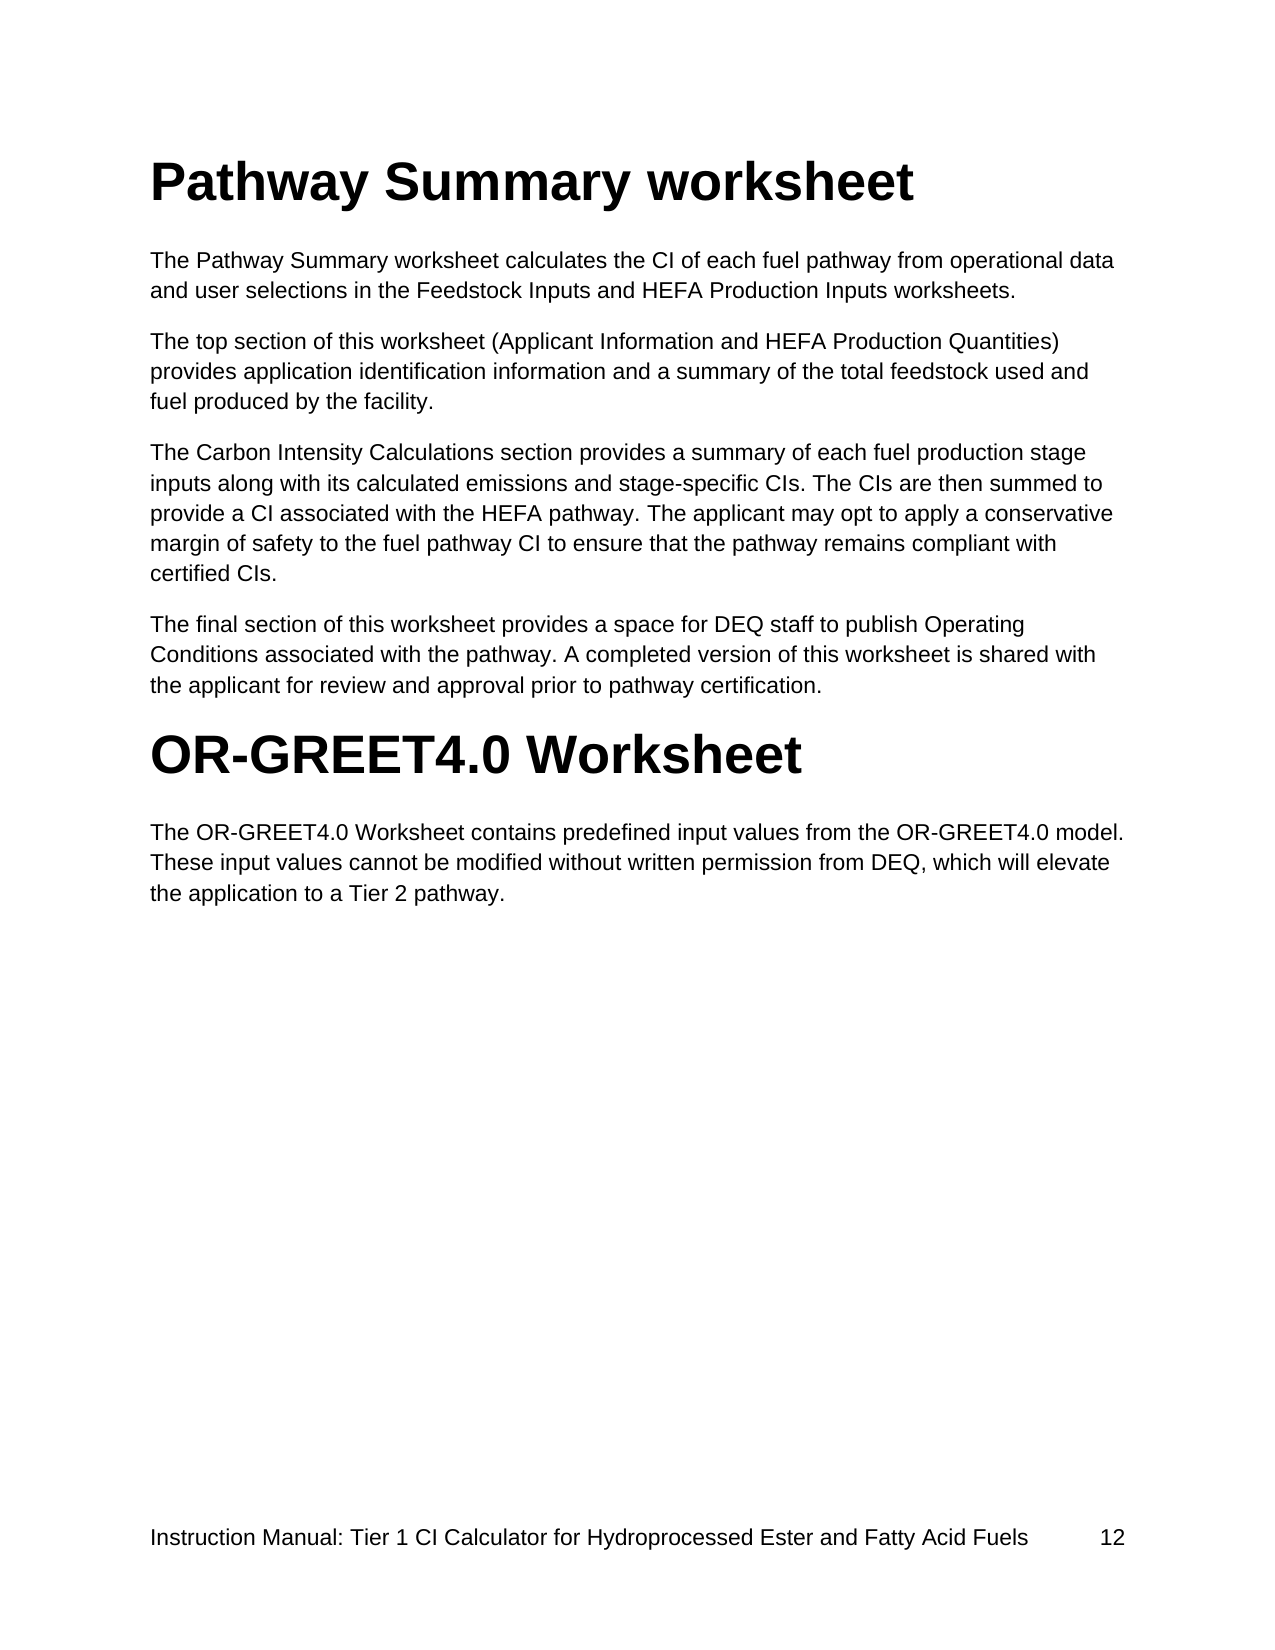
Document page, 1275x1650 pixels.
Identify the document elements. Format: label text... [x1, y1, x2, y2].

text The Pathway Summary worksheet calculates the CI of each fuel pathway from operational data and user selections in the Feedstock Inputs and HEFA Production Inputs worksheets. [150, 247, 1125, 303]
text The OR-GREET4.0 Worksheet contains predefined input values from the OR-GREET4.0 model. These input values cannot be modified without written permission from DEQ, which will elevate the application to a Tier 2 pathway. [150, 819, 1125, 906]
text The top section of this worksheet (Applicant Information and HEFA Production Quantities) provides application identification information and a summary of the total feedstock used and fuel produced by the facility. [150, 328, 1125, 414]
text The Carbon Intensity Calculations section provides a summary of each fuel production stage inputs along with its calculated emissions and stage-specific CIs. The CIs are then summed to provide a CI associated with the HEFA pathway. The applicant may opt to apply a conservative margin of safety to the fuel pathway CI to ensure that the pathway remains compliant with certified CIs. [150, 439, 1125, 586]
subtitle Pathway Summary worksheet [150, 150, 1125, 212]
subtitle OR-GREET4.0 Worksheet [150, 723, 1125, 785]
text The final section of this worksheet provides a space for DEQ staff to publish Operating Conditions associated with the pathway. A completed version of this worksheet is shared with the applicant for review and approval prior to pathway certification. [150, 611, 1125, 698]
